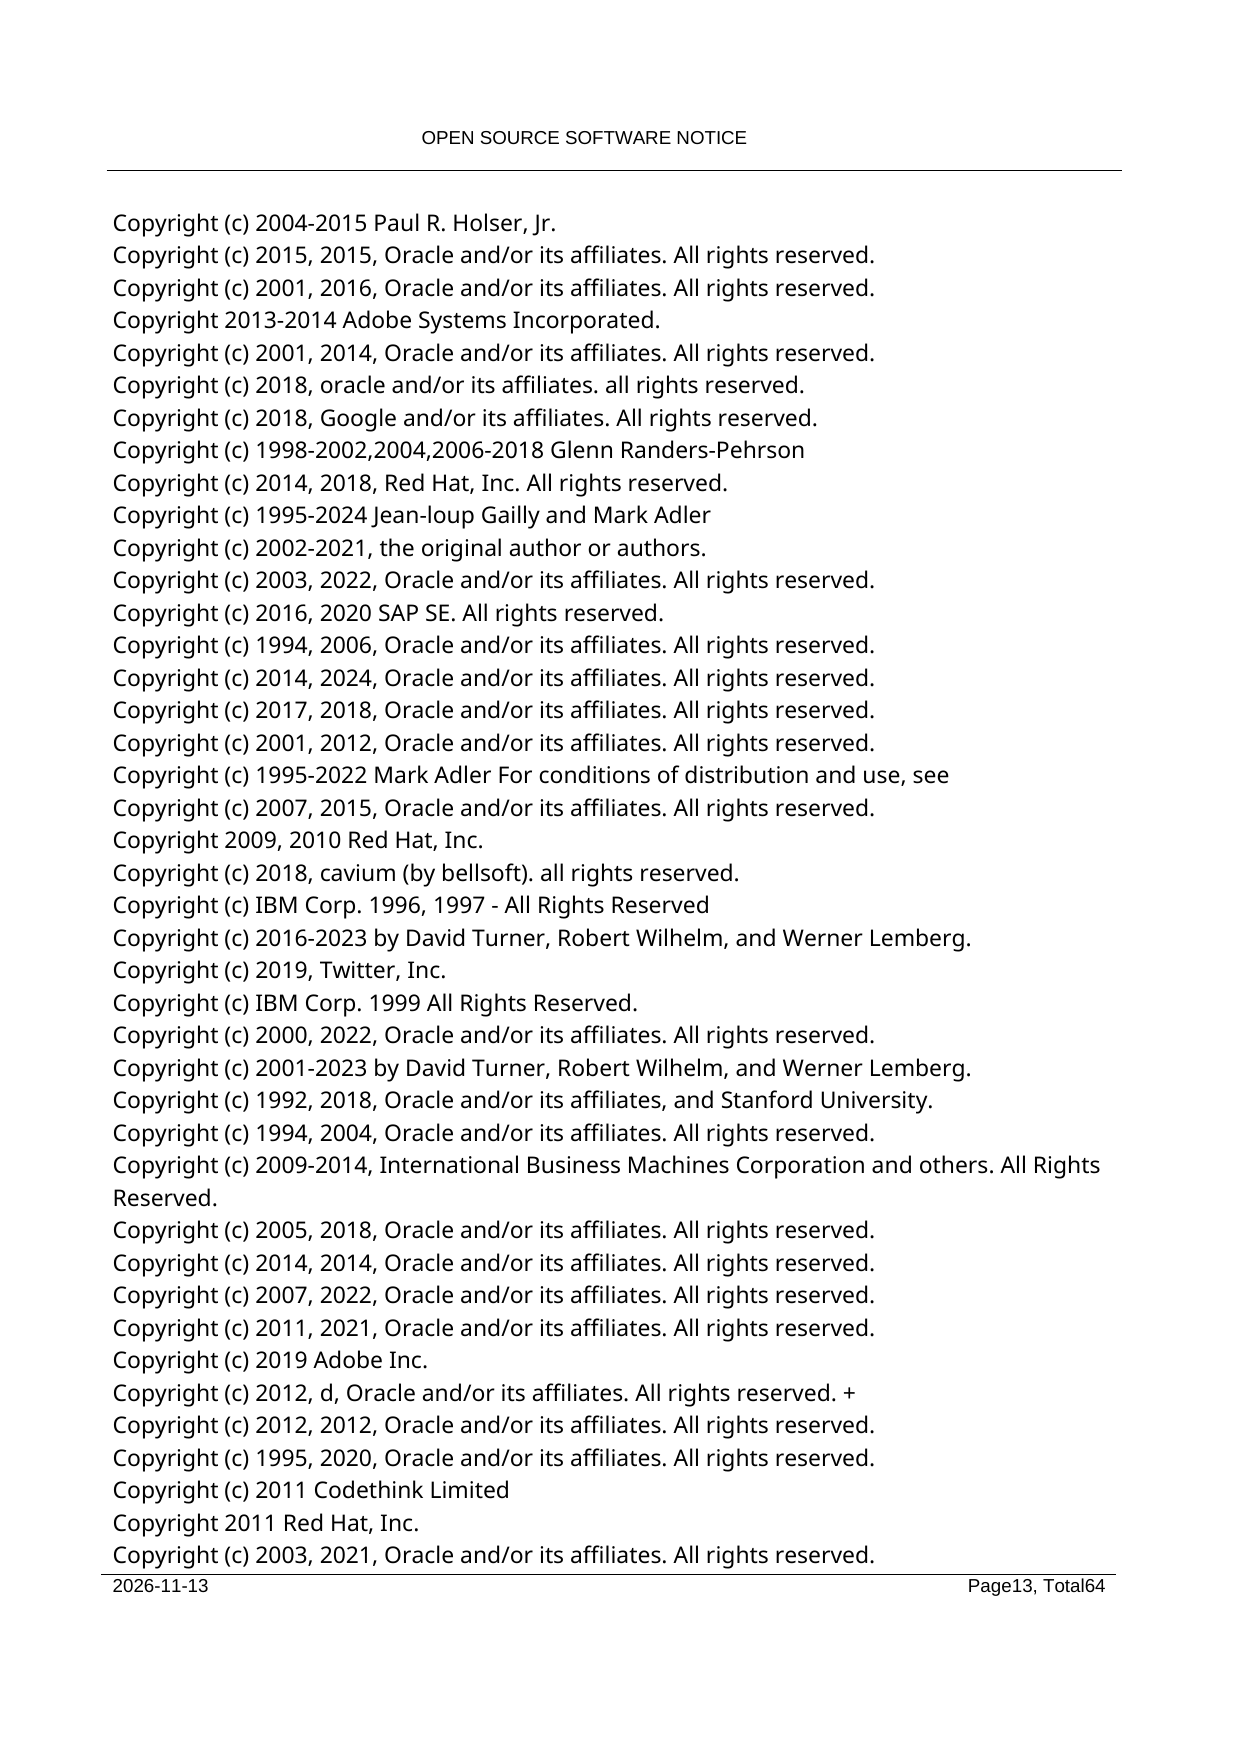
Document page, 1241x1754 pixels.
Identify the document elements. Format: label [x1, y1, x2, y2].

text [112, 206, 1128, 1571]
